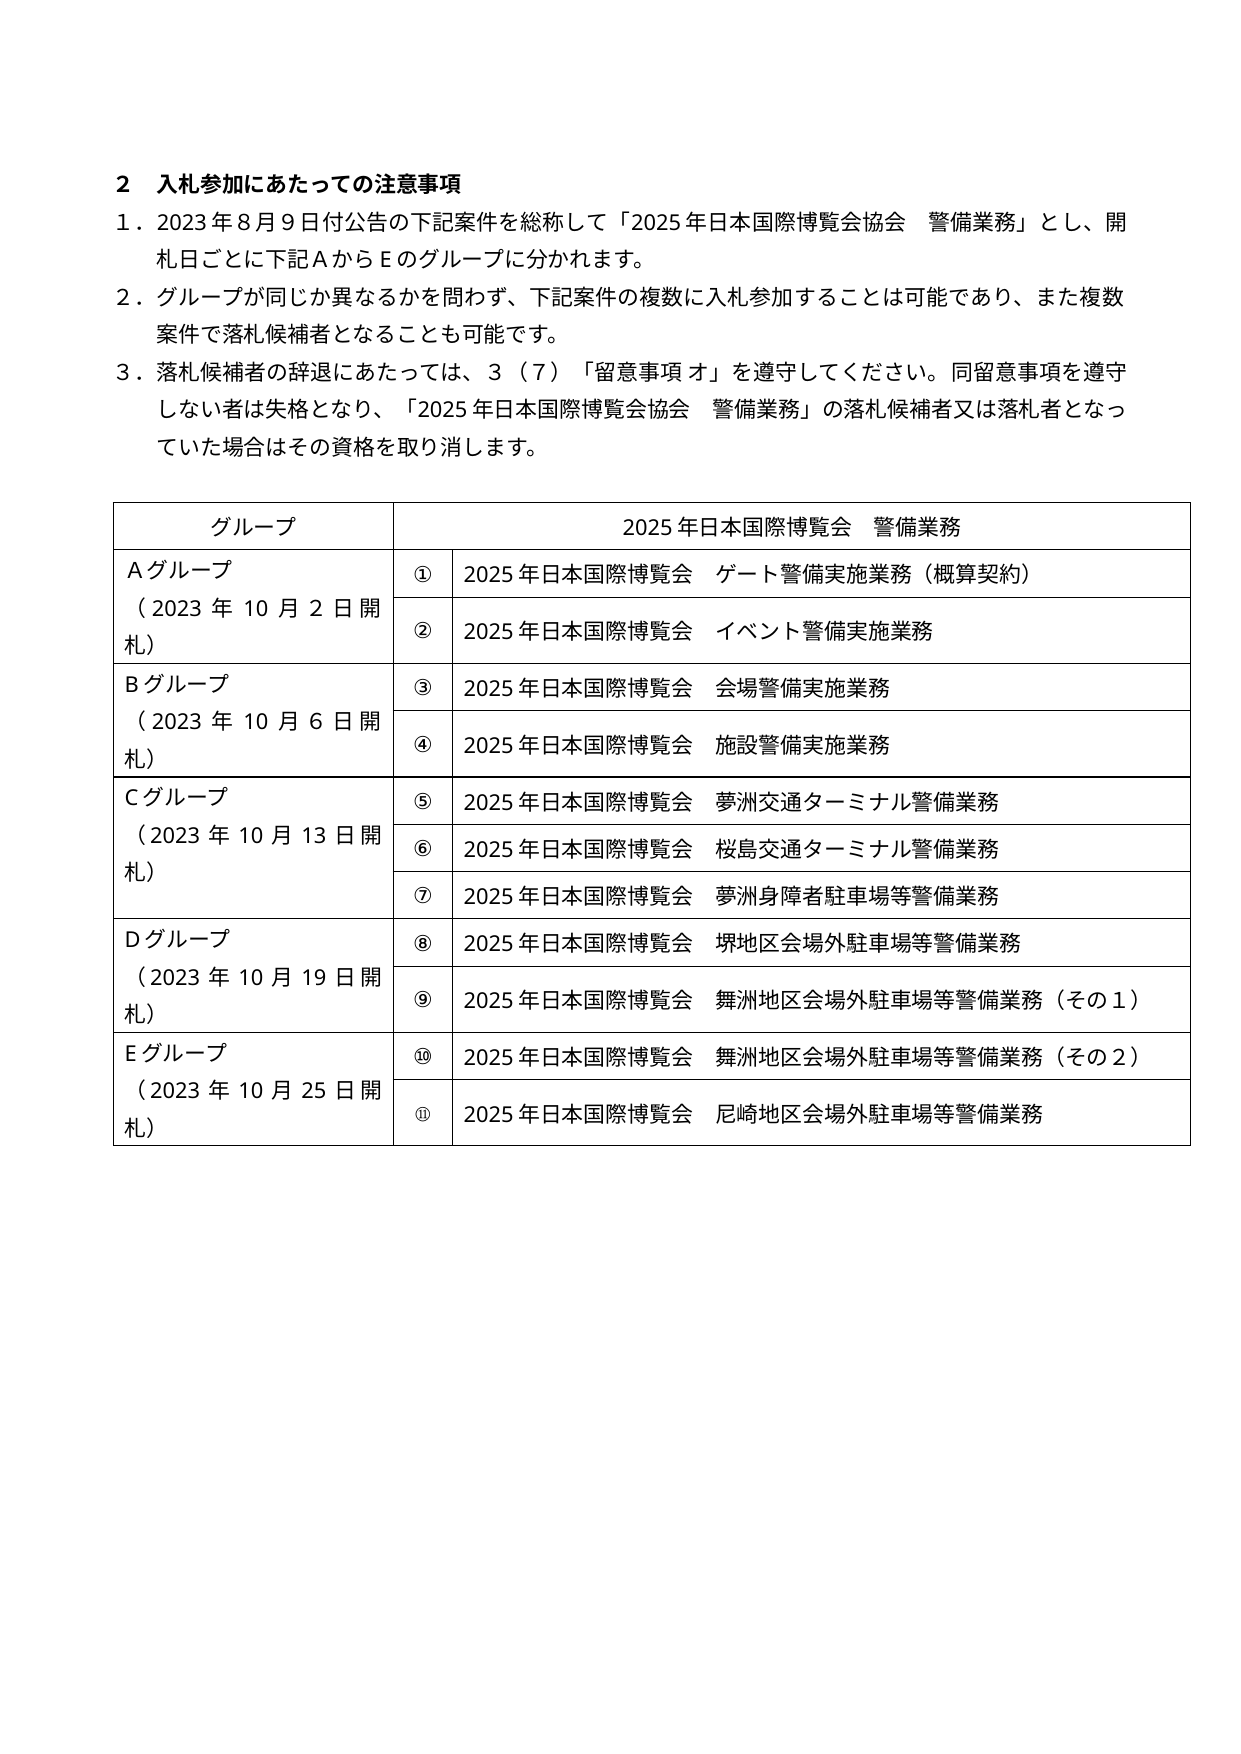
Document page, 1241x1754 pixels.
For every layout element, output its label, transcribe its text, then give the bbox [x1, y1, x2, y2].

table_cell 2025年日本国際博覧会 尼崎地区会場外駐車場等警備業務 [453, 1080, 1190, 1145]
table_cell ③ [394, 664, 452, 710]
table_cell Ａグループ （2023年10月２日開札） [114, 550, 393, 663]
table_cell ④ [394, 711, 452, 776]
table_cell ⑥ [394, 825, 452, 871]
table_cell 2025年日本国際博覧会 会場警備実施業務 [453, 664, 1190, 710]
table_cell ⑪ [394, 1080, 452, 1145]
table_cell 2025年日本国際博覧会 舞洲地区会場外駐車場等警備業務（その１） [453, 967, 1190, 1032]
table_cell ⑦ [394, 872, 452, 918]
table_cell ⑨ [394, 967, 452, 1032]
table_cell ⑧ [394, 919, 452, 966]
table_cell 2025年日本国際博覧会 イベント警備実施業務 [453, 598, 1190, 663]
table_cell 2025年日本国際博覧会 夢洲交通ターミナル警備業務 [453, 778, 1190, 824]
table_cell ⑩ [394, 1033, 452, 1079]
table_cell 2025年日本国際博覧会 堺地区会場外駐車場等警備業務 [453, 919, 1190, 966]
table_cell Bグループ （2023年10月６日開札） [114, 664, 393, 776]
text ３．落札候補者の辞退にあたっては、３（７）「留意事項 オ」を遵守してください。同留意事項を遵守しない者は失格となり、「2025年日本国際博覧会協会 警備業務」の落札候補者又は落札者となっていた場合はその資格を取り消します。 [112, 352, 1128, 464]
table_cell ② [394, 598, 452, 663]
table_cell 2025年日本国際博覧会 桜島交通ターミナル警備業務 [453, 825, 1190, 871]
table_header 2025年日本国際博覧会 警備業務 [394, 503, 1190, 549]
table_cell 2025年日本国際博覧会 夢洲身障者駐車場等警備業務 [453, 872, 1190, 918]
table_cell ① [394, 550, 452, 597]
table_cell 2025年日本国際博覧会 舞洲地区会場外駐車場等警備業務（その２） [453, 1033, 1190, 1079]
text １．2023年８月９日付公告の下記案件を総称して「2025年日本国際博覧会協会 警備業務」とし、開札日ごとに下記ＡからEのグループに分かれます。 [112, 202, 1128, 277]
table_cell Cグループ （2023年10月13日開札） [114, 778, 393, 918]
text ２．グループが同じか異なるかを問わず、下記案件の複数に入札参加することは可能であり、また複数案件で落札候補者となることも可能です。 [112, 277, 1128, 352]
table_cell Dグループ （2023年10月19日開札） [114, 919, 393, 1032]
table_cell Eグループ （2023年10月25日開札） [114, 1033, 393, 1145]
table_cell 2025年日本国際博覧会 ゲート警備実施業務（概算契約） [453, 550, 1190, 597]
table_header グループ [114, 503, 393, 549]
text ２ 入札参加にあたっての注意事項 [112, 164, 1128, 202]
table_cell ⑤ [394, 778, 452, 824]
table_cell 2025年日本国際博覧会 施設警備実施業務 [453, 711, 1190, 776]
